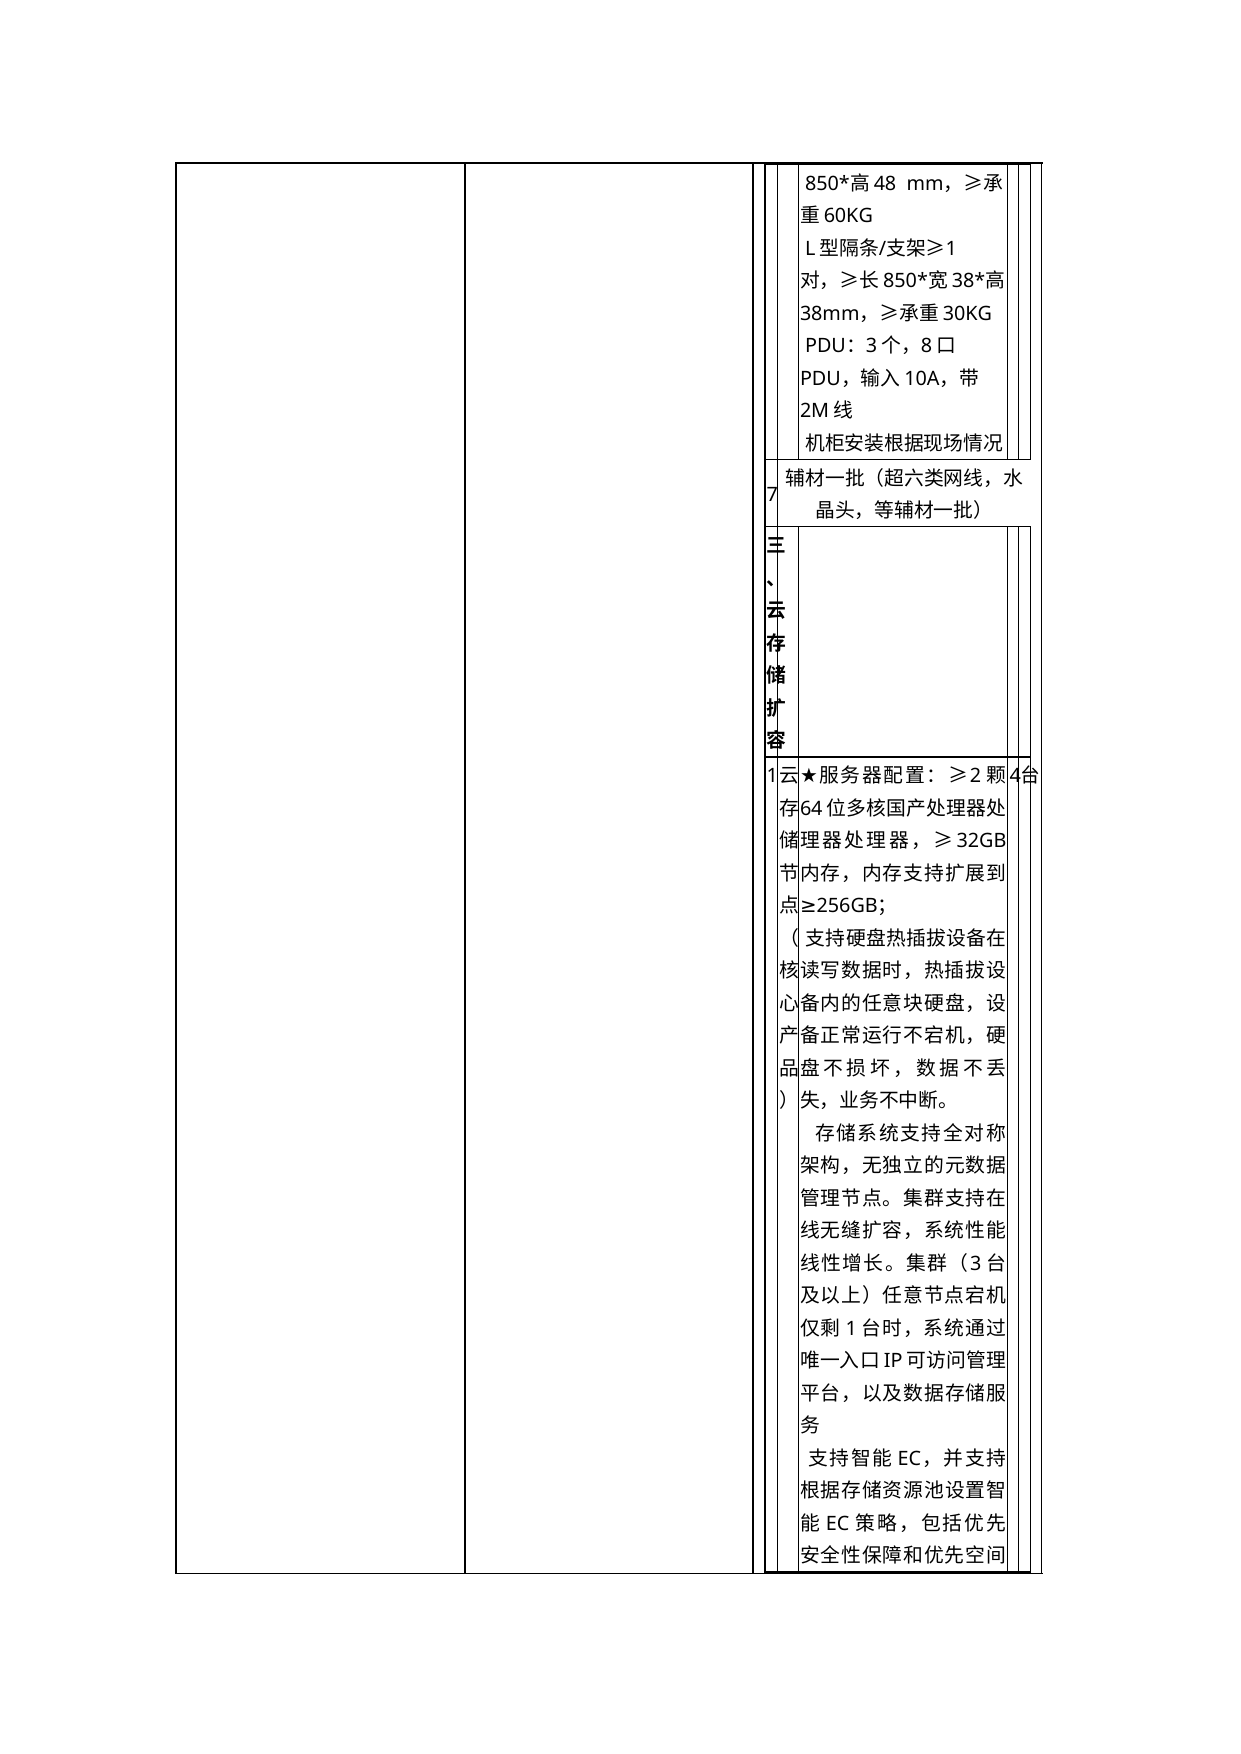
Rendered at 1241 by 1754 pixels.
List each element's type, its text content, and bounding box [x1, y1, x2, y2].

table_cell [754, 164, 764, 1572]
table_cell 1 [177, 164, 464, 1572]
table_cell [466, 164, 752, 1572]
table_cell [1031, 164, 1041, 1572]
